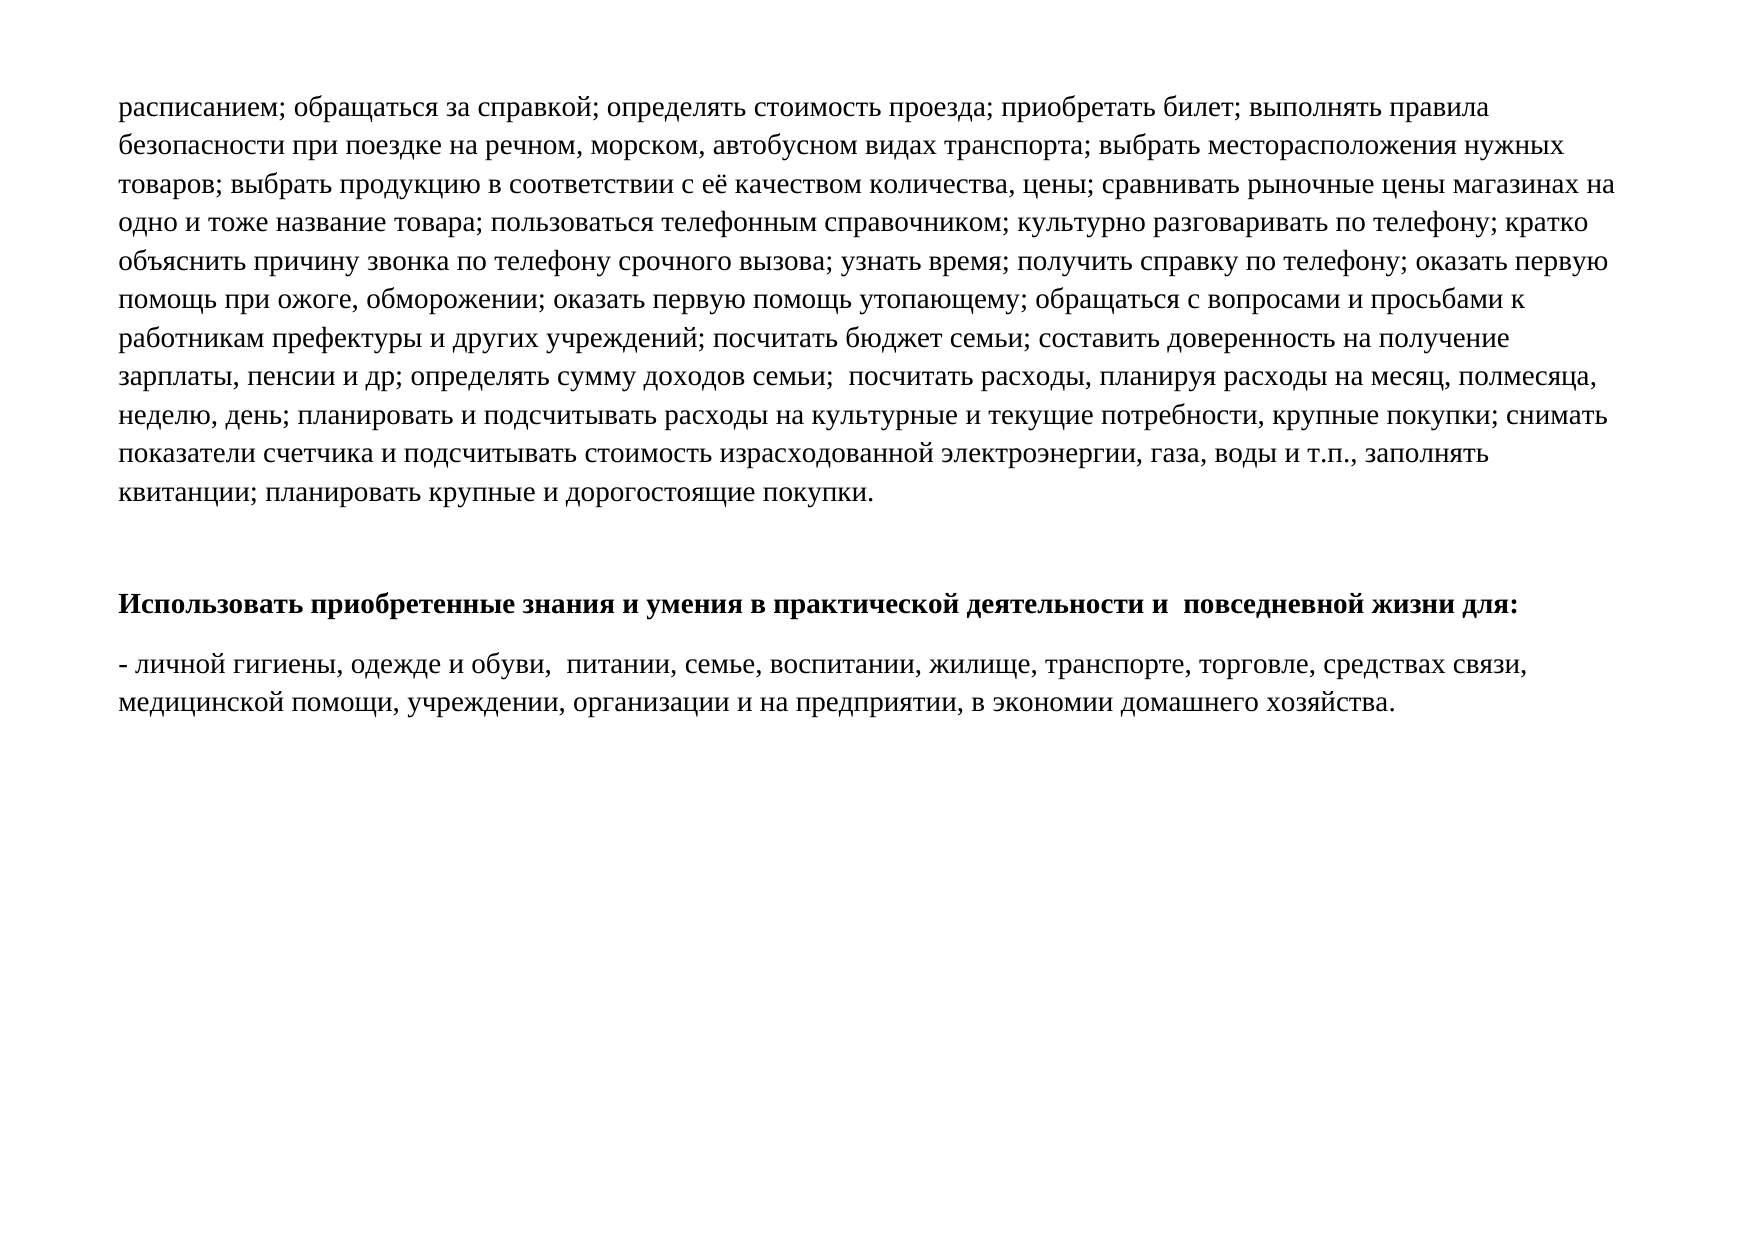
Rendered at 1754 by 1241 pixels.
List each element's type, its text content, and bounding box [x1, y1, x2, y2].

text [118, 89, 1636, 508]
text Использовать приобретенные знания и умения в практической деятельности и повседневной жизни для: [118, 586, 1636, 620]
text - личной гигиены, одежде и обуви, питании, семье, воспитании, жилище, транспорте, торговле, средствах связи, медицинской помощи, учреждении, организации и на предприятии, в экономии домашнего хозяйства. [118, 646, 1636, 718]
